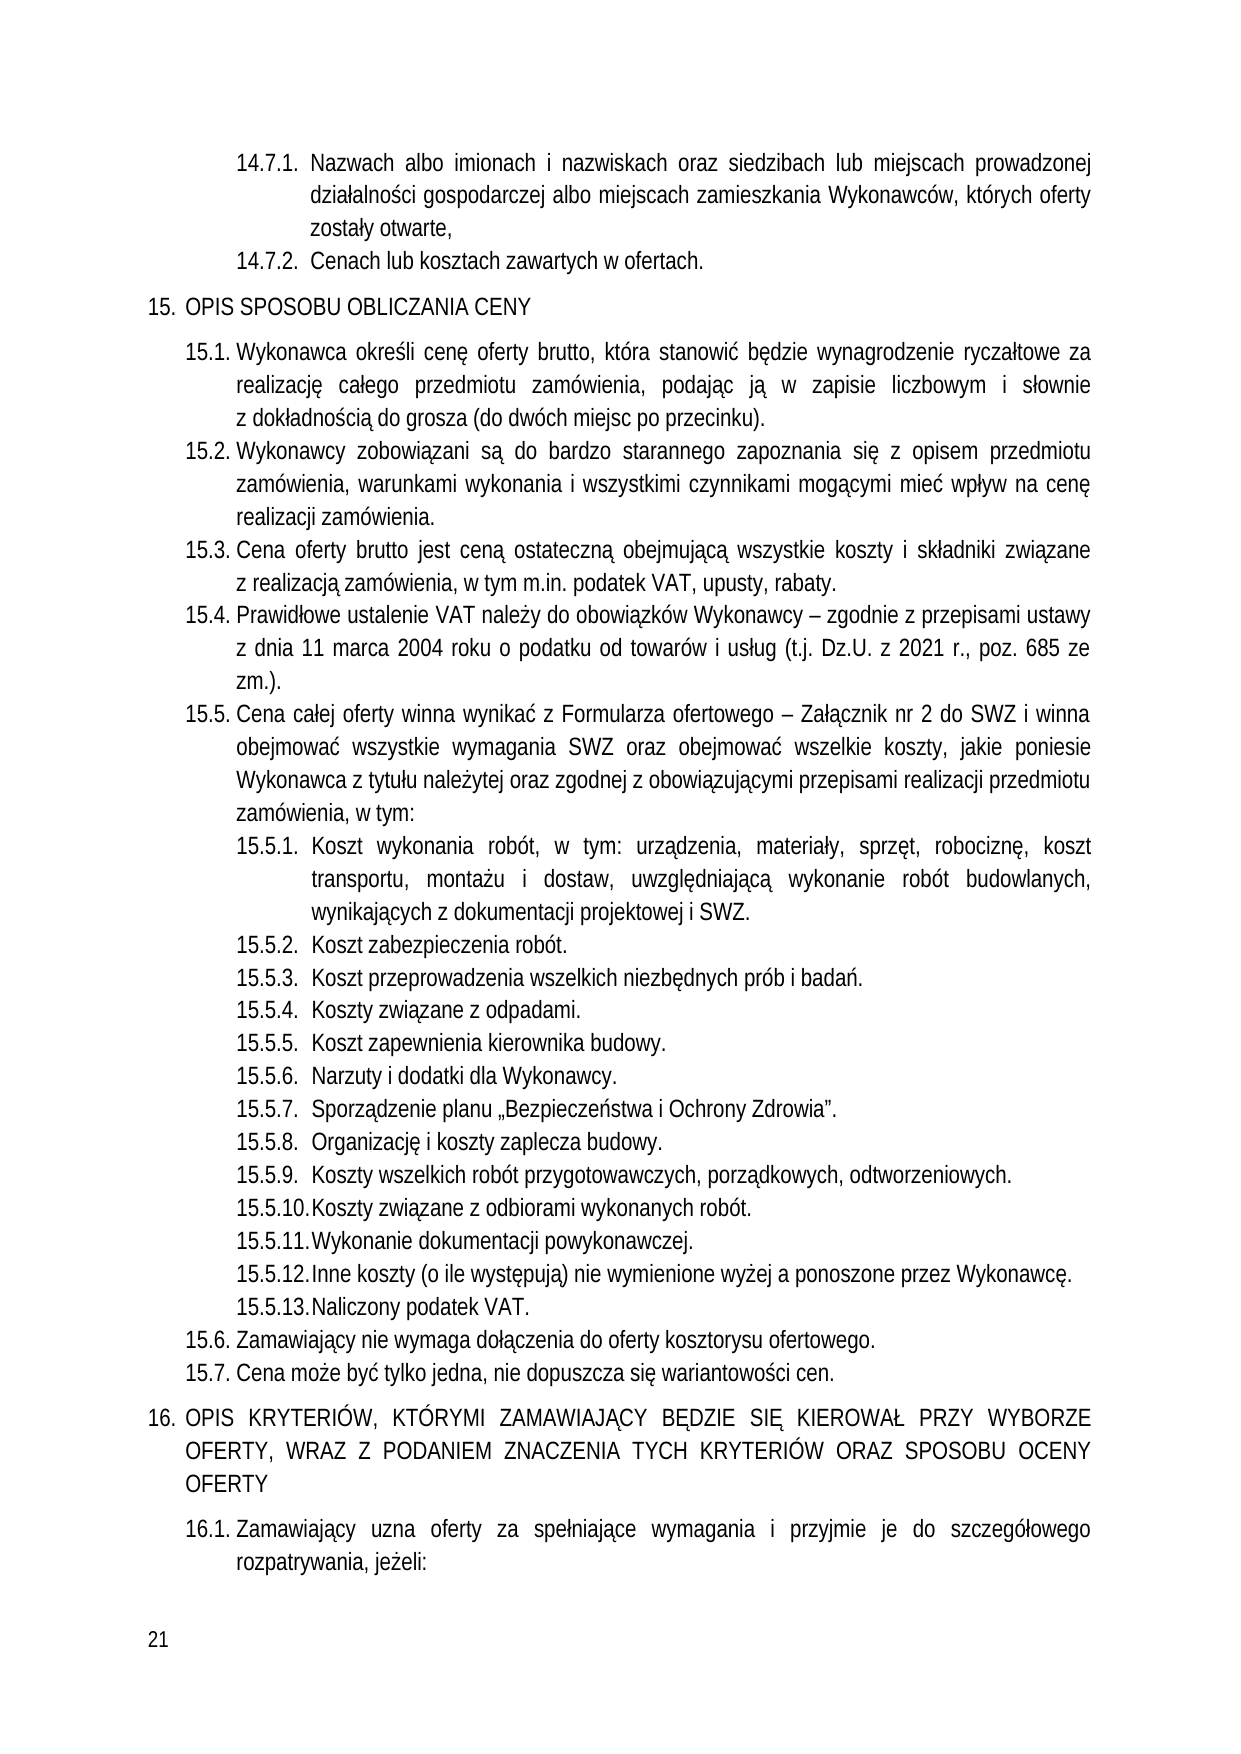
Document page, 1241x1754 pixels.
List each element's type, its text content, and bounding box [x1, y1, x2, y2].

list Wykonanie dokumentacji powykonawczej. [236, 1226, 1093, 1254]
list Koszty związane z odbiorami wykonanych robót. [236, 1193, 1093, 1222]
list Koszty związane z odpadami. [236, 996, 1093, 1024]
list Organizację i koszty zaplecza budowy. [236, 1127, 1093, 1156]
list Zamawiający uzna oferty za spełniające wymagania i przyjmie je do szczegółowego rozpatrywania, jeżeli: [185, 1514, 1093, 1576]
list OPIS SPOSOBU OBLICZANIA CENY [148, 292, 1093, 320]
list Cena oferty brutto jest ceną ostateczną obejmującą wszystkie koszty i składniki związane z realizacją zamówienia, w tym m.in. podatek VAT, upusty, rabaty. [185, 535, 1093, 596]
list Koszt przeprowadzenia wszelkich niezbędnych prób i badań. [236, 963, 1093, 991]
list Prawidłowe ustalenie VAT należy do obowiązków Wykonawcy – zgodnie z przepisami ustawy z dnia 11 marca 2004 roku o podatku od towarów i usług (t.j. Dz.U. z 2021 r., poz. 685 ze zm.). [185, 601, 1093, 695]
list Koszt zapewnienia kierownika budowy. [236, 1028, 1093, 1057]
list Wykonawcy zobowiązani są do bardzo starannego zapoznania się z opisem przedmiotu zamówienia, warunkami wykonania i wszystkimi czynnikami mogącymi mieć wpływ na cenę realizacji zamówienia. [185, 436, 1093, 530]
list Cena całej oferty winna wynikać z Formularza ofertowego – Załącznik nr 2 do SWZ i winna obejmować wszystkie wymagania SWZ oraz obejmować wszelkie koszty, jakie poniesie Wykonawca z tytułu należytej oraz zgodnej z obowiązującymi przepisami realizacji przedmiotu zamówienia, w tym: [185, 699, 1093, 827]
list OPIS KRYTERIÓW, KTÓRYMI ZAMAWIAJĄCY BĘDZIE SIĘ KIEROWAŁ PRZY WYBORZE OFERTY, WRAZ Z PODANIEM ZNACZENIA TYCH KRYTERIÓW ORAZ SPOSOBU OCENY OFERTY [148, 1403, 1093, 1497]
list Naliczony podatek VAT. [236, 1292, 1093, 1320]
list Sporządzenie planu „Bezpieczeństwa i Ochrony Zdrowia”. [236, 1094, 1093, 1123]
list Narzuty i dodatki dla Wykonawcy. [236, 1061, 1093, 1090]
list Nazwach albo imionach i nazwiskach oraz siedzibach lub miejscach prowadzonej działalności gospodarczej albo miejscach zamieszkania Wykonawców, których oferty zostały otwarte, [236, 148, 1093, 242]
list Wykonawca określi cenę oferty brutto, która stanowić będzie wynagrodzenie ryczałtowe za realizację całego przedmiotu zamówienia, podając ją w zapisie liczbowym i słownie z dokładnością do grosza (do dwóch miejsc po przecinku). [185, 337, 1093, 432]
list Cena może być tylko jedna, nie dopuszcza się wariantowości cen. [185, 1358, 1093, 1386]
list Zamawiający nie wymaga dołączenia do oferty kosztorysu ofertowego. [185, 1325, 1093, 1353]
list Koszty wszelkich robót przygotowawczych, porządkowych, odtworzeniowych. [236, 1160, 1093, 1189]
list Koszt zabezpieczenia robót. [236, 930, 1093, 958]
list Inne koszty (o ile występują) nie wymienione wyżej a ponoszone przez Wykonawcę. [236, 1259, 1093, 1287]
list Cenach lub kosztach zawartych w ofertach. [236, 246, 1093, 275]
list Koszt wykonania robót, w tym: urządzenia, materiały, sprzęt, robociznę, koszt transportu, montażu i dostaw, uwzględniającą wykonanie robót budowlanych, wynikających z dokumentacji projektowej i SWZ. [236, 831, 1093, 925]
